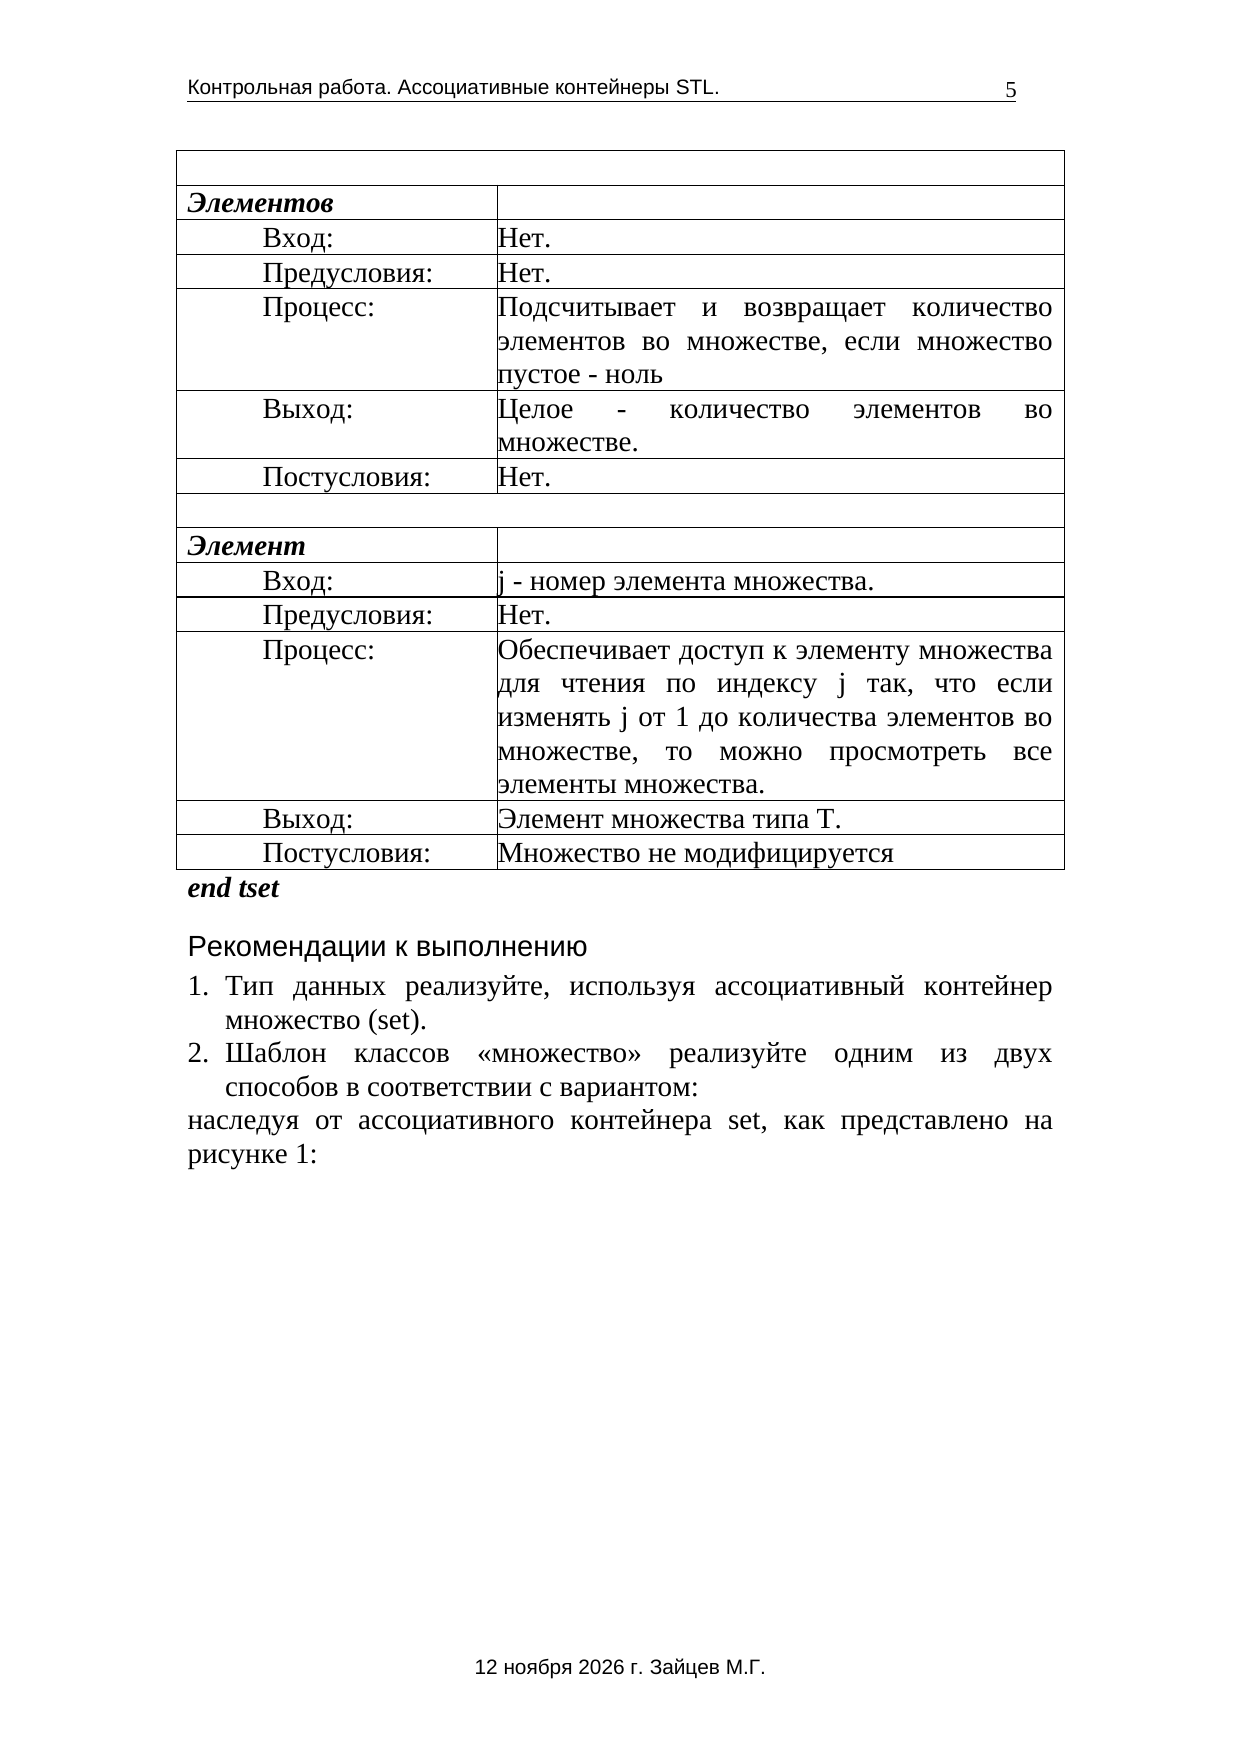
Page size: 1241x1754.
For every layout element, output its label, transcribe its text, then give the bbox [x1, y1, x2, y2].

table_cell Обеспечивает доступ к элементу множества для чтения по индексу j так, что если изменять j от 1 до количества элементов во множестве, то можно просмотреть все элементы множества. [498, 632, 1064, 800]
table_cell Выход: [177, 801, 497, 834]
table_cell Постусловия: [177, 835, 497, 869]
subtitle Рекомендации к выполнению [187, 928, 1053, 962]
list Шаблон классов «множество» реализуйте одним из двух способов в соответствии с вариантом: [187, 1035, 1053, 1102]
table_cell Вход: [177, 220, 497, 254]
table_cell Нет. [498, 459, 1064, 493]
table_cell Процесс: [177, 632, 497, 800]
table_cell Множество не модифицируется [498, 835, 1064, 869]
list Тип данных реализуйте, используя ассоциативный контейнер множество (set). [187, 968, 1053, 1035]
table_cell Нет. [498, 220, 1064, 254]
table_cell Выход: [177, 391, 497, 458]
text наследуя от ассоциативного контейнера set, как представлено на рисунке 1: [187, 1102, 1053, 1169]
table_cell Подсчитывает и возвращает количество элементов во множестве, если множество пустое - ноль [498, 289, 1064, 390]
table_cell Нет. [498, 255, 1064, 288]
text end tset [187, 870, 1053, 903]
table_cell Вход: [177, 563, 497, 596]
table_cell Элемент множества типа Т. [498, 801, 1064, 834]
table_cell [498, 528, 1064, 562]
table_cell Предусловия: [177, 598, 497, 631]
table_cell j - номер элемента множества. [498, 563, 1064, 596]
table_cell Процесс: [177, 289, 497, 390]
table_cell Элемент [177, 528, 497, 562]
table_cell Целое - количество элементов во множестве. [498, 391, 1064, 458]
table_cell Предусловия: [177, 255, 497, 288]
table_cell Нет. [498, 598, 1064, 631]
table_cell [498, 186, 1064, 219]
table_cell Постусловия: [177, 459, 497, 493]
table_cell [177, 494, 1064, 527]
table_cell Элементов [177, 186, 497, 219]
table_cell [177, 151, 1064, 184]
